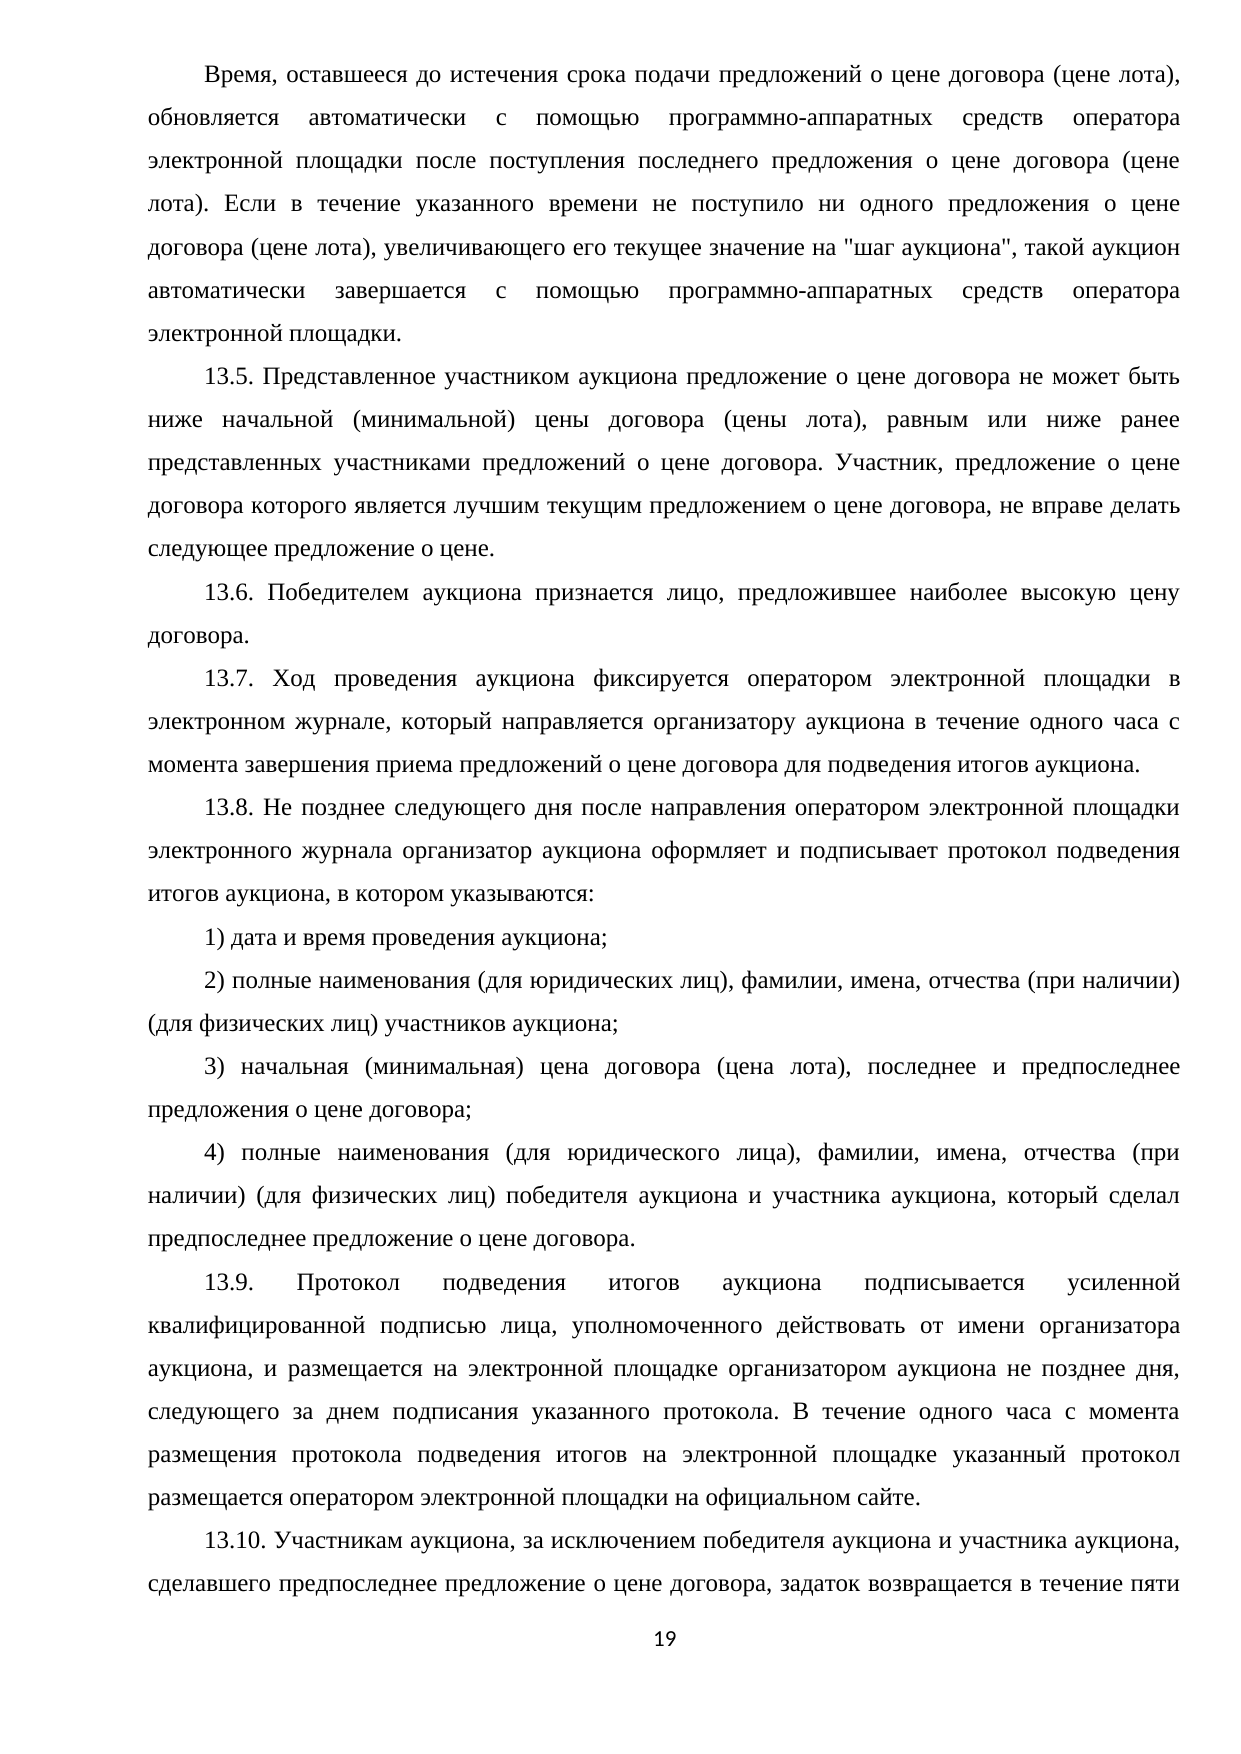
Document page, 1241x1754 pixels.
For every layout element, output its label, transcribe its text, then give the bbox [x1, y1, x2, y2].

text 13.6. Победителем аукциона признается лицо, предложившее наиболее высокую цену договора. [148, 577, 1181, 648]
text Время, оставшееся до истечения срока подачи предложений о цене договора (цене лота), обновляется автоматически с помощью программно-аппаратных средств оператора электронной площадки после поступления последнего предложения о цене договора (цене лота). Если в течение указанного времени не поступило ни одного предложения о цене договора (цене лота), увеличивающего его текущее значение на "шаг аукциона", такой аукцион автоматически завершается с помощью программно-аппаратных средств оператора электронной площадки. [148, 59, 1181, 347]
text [148, 1525, 1181, 1597]
text 4) полные наименования (для юридического лица), фамилии, имена, отчества (при наличии) (для физических лиц) победителя аукциона и участника аукциона, который сделал предпоследнее предложение о цене договора. [148, 1137, 1181, 1252]
text 13.5. Представленное участником аукциона предложение о цене договора не может быть ниже начальной (минимальной) цены договора (цены лота), равным или ниже ранее представленных участниками предложений о цене договора. Участник, предложение о цене договора которого является лучшим текущим предложением о цене договора, не вправе делать следующее предложение о цене. [148, 361, 1181, 562]
text 13.8. Не позднее следующего дня после направления оператором электронной площадки электронного журнала организатор аукциона оформляет и подписывает протокол подведения итогов аукциона, в котором указываются: [148, 792, 1181, 907]
text 1) дата и время проведения аукциона; [148, 922, 1181, 950]
text 2) полные наименования (для юридических лиц), фамилии, имена, отчества (при наличии) (для физических лиц) участников аукциона; [148, 965, 1181, 1037]
text 13.9. Протокол подведения итогов аукциона подписывается усиленной квалифицированной подписью лица, уполномоченного действовать от имени организатора аукциона, и размещается на электронной площадке организатором аукциона не позднее дня, следующего за днем подписания указанного протокола. В течение одного часа с момента размещения протокола подведения итогов на электронной площадке указанный протокол размещается оператором электронной площадки на официальном сайте. [148, 1267, 1181, 1511]
text 3) начальная (минимальная) цена договора (цена лота), последнее и предпоследнее предложения о цене договора; [148, 1051, 1181, 1123]
text 13.7. Ход проведения аукциона фиксируется оператором электронной площадки в электронном журнале, который направляется организатору аукциона в течение одного часа с момента завершения приема предложений о цене договора для подведения итогов аукциона. [148, 663, 1181, 778]
